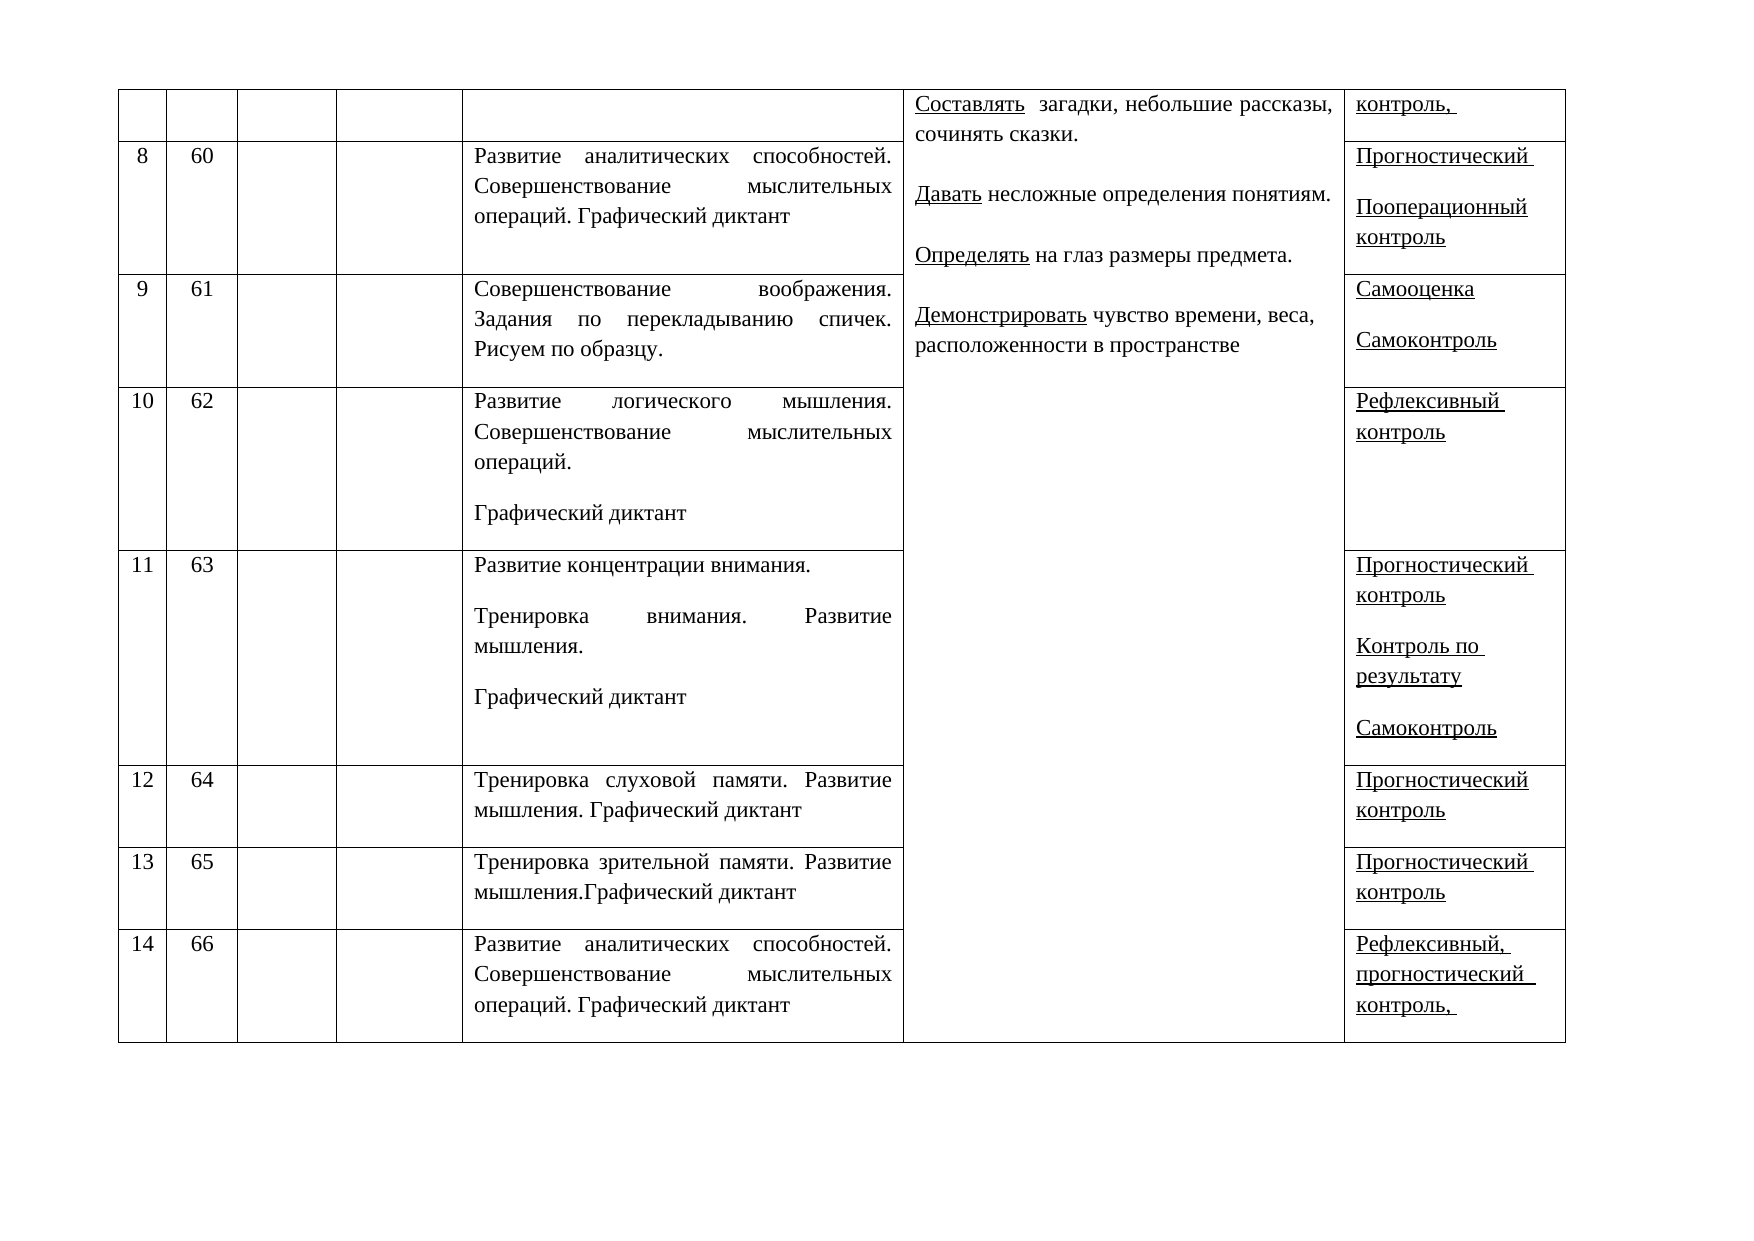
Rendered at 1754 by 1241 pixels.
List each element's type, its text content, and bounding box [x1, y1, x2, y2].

table_cell Тренировка слуховой памяти. Развитие мышления. Графический диктант [463, 766, 903, 847]
table_cell Развитие концентрации внимания. Тренировка внимания. Развитие мышления. Графический диктант [463, 551, 903, 765]
table_cell [337, 142, 462, 274]
table_cell 12 [119, 766, 166, 847]
table_cell 8 [119, 142, 166, 274]
table_cell [238, 551, 336, 765]
table_cell 64 [167, 766, 237, 847]
table_cell [238, 90, 336, 141]
table_cell [337, 90, 462, 141]
table_cell Прогностический контроль Контроль по результату Самоконтроль [1345, 551, 1565, 765]
table_cell 10 [119, 388, 166, 550]
table_cell [238, 388, 336, 550]
table_cell [238, 275, 336, 387]
table_cell [238, 142, 336, 274]
table_cell Прогностический контроль [1345, 848, 1565, 929]
table_cell 65 [167, 848, 237, 929]
table_cell 13 [119, 848, 166, 929]
table_cell 60 [167, 142, 237, 274]
table_cell Развитие аналитических способностей. Совершенствование мыслительных операций. Графический диктант [463, 930, 903, 1042]
table_cell [337, 551, 462, 765]
table_cell 62 [167, 388, 237, 550]
table_cell 59 [167, 90, 237, 141]
table_cell 11 [119, 551, 166, 765]
table_cell Рефлексивный контроль [1345, 388, 1565, 550]
table_cell Тренировка зрительной памяти. Развитие мышления.Графический диктант [463, 848, 903, 929]
table_cell [337, 275, 462, 387]
table_cell Рефлексивный, прогностический контроль, [1345, 930, 1565, 1042]
table_cell [238, 766, 336, 847]
table_cell 63 [167, 551, 237, 765]
table_cell Совершенствование воображения. Задания по перекладыванию спичек. Рисуем по образцу. [463, 275, 903, 387]
table_cell [337, 766, 462, 847]
table_cell Самооценка Самоконтроль [1345, 275, 1565, 387]
table_cell [337, 388, 462, 550]
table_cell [463, 90, 903, 141]
table_cell 66 [167, 930, 237, 1042]
table_cell [238, 930, 336, 1042]
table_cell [1345, 90, 1565, 141]
table_cell [238, 848, 336, 929]
table_cell 7 [119, 90, 166, 141]
table_cell 14 [119, 930, 166, 1042]
table_cell Прогностический контроль [1345, 766, 1565, 847]
table_cell Прогностический Пооперационный контроль [1345, 142, 1565, 274]
table_cell [337, 848, 462, 929]
table_cell Развитие логического мышления. Совершенствование мыслительных операций. Графический диктант [463, 388, 903, 550]
table_cell 61 [167, 275, 237, 387]
table_cell [337, 930, 462, 1042]
table_cell 9 [119, 275, 166, 387]
table_cell Развитие аналитических способностей. Совершенствование мыслительных операций. Графический диктант [463, 142, 903, 274]
